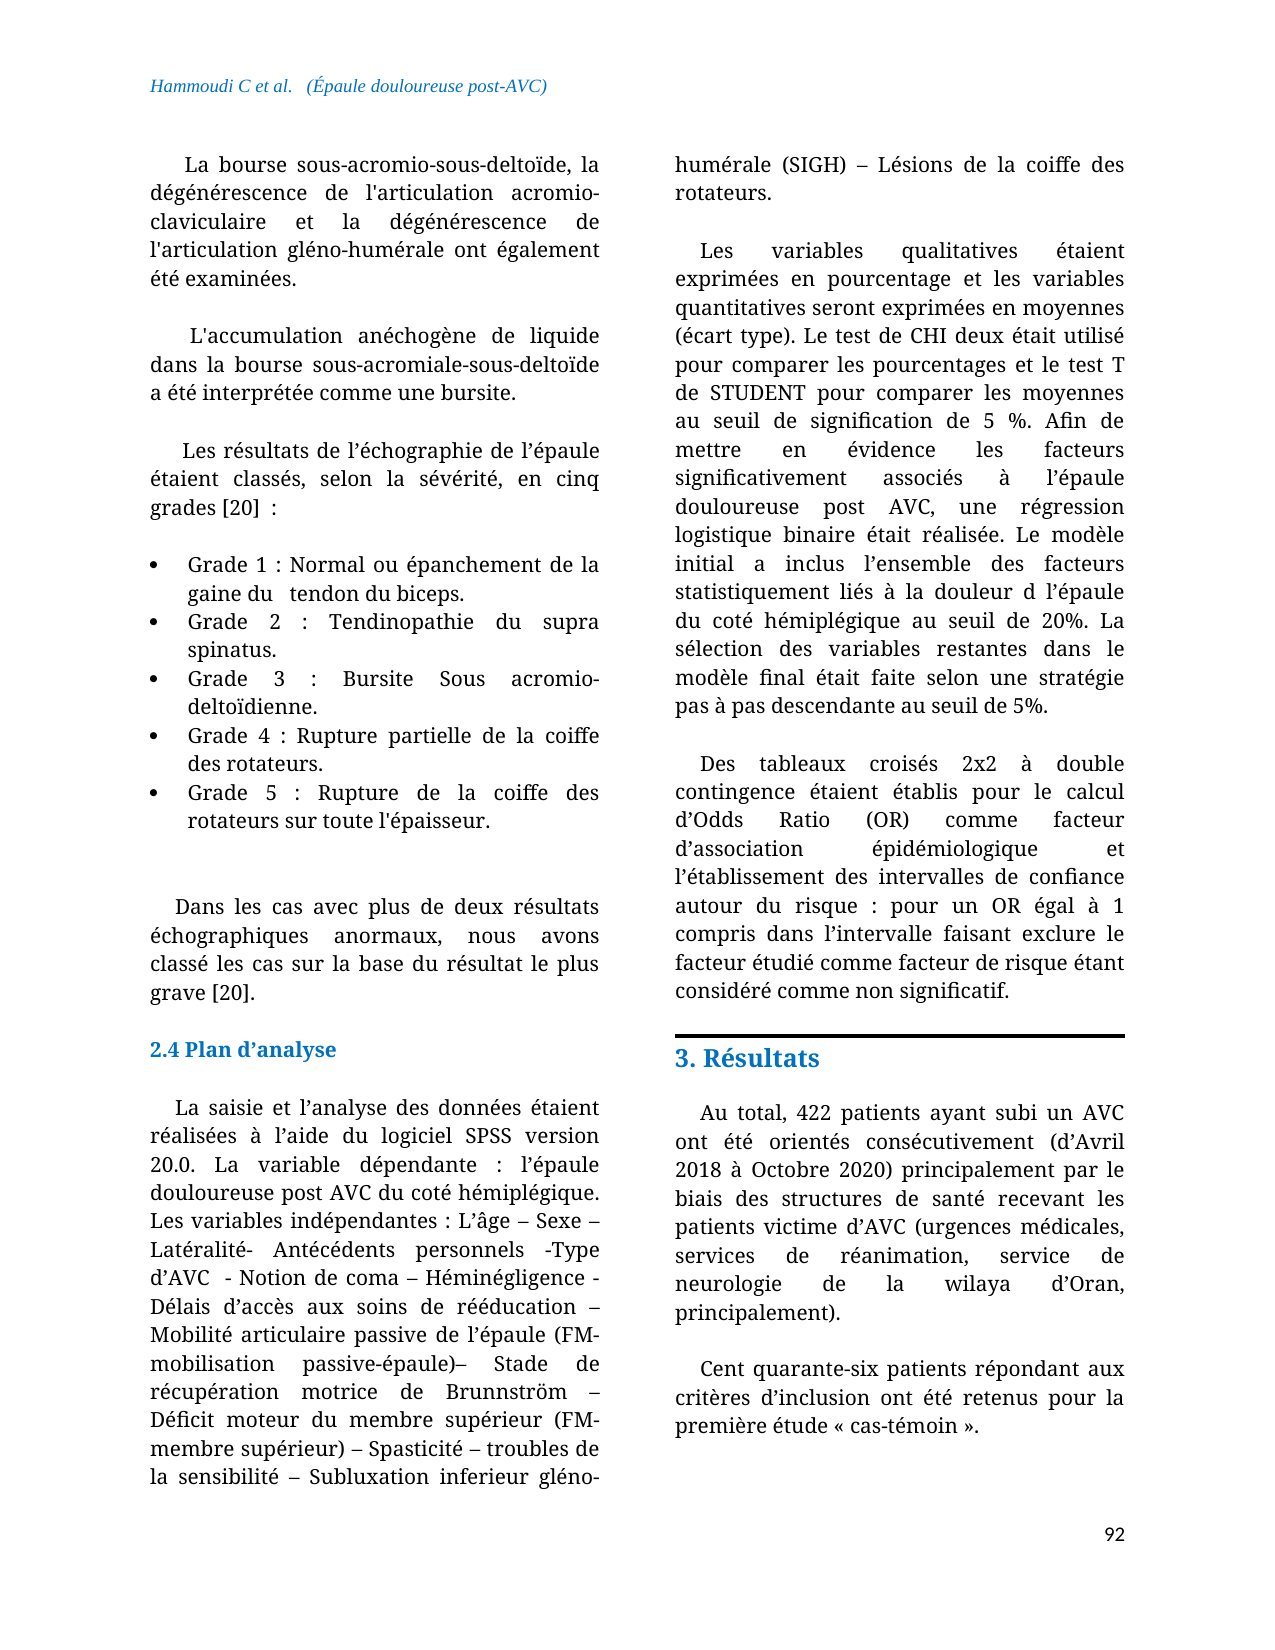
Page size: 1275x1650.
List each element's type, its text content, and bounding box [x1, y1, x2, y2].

list Grade 2 : Tendinopathie du supra spinatus. [150, 607, 600, 664]
list Grade 3 : Bursite Sous acromio-deltoïdienne. [150, 664, 600, 721]
text La saisie et l’analyse des données étaient réalisées à l’aide du logiciel SPSS version 20.0. La variable dépendante : l’épaule douloureuse post AVC du coté hémiplégique. Les variables indépendantes : L’âge – Sexe – Latéralité- Antécédents personnels -Type d’AVC - Notion de coma – Héminégligence - Délais d’accès aux soins de rééducation – Mobilité articulaire passive de l’épaule (FM-mobilisation passive-épaule)– Stade de récupération motrice de Brunnström – Déficit moteur du membre supérieur (FM-membre supérieur) – Spasticité – troubles de la sensibilité – Subluxation inferieur gléno-humérale (SIGH) – Lésions de la coiffe des rotateurs. [150, 1093, 600, 1491]
text Dans les cas avec plus de deux résultats échographiques anormaux, nous avons classé les cas sur la base du résultat le plus grave [20]. [150, 892, 600, 1006]
list Grade 1 : Normal ou épanchement de la gaine du tendon du biceps. [150, 550, 600, 607]
list Grade 4 : Rupture partielle de la coiffe des rotateurs. [150, 721, 600, 778]
text La bourse sous-acromio-sous-deltoïde, la dégénérescence de l'articulation acromio-claviculaire et la dégénérescence de l'articulation gléno-humérale ont également été examinées. [150, 150, 600, 292]
text 2.4 Plan d’analyse [150, 1035, 600, 1064]
text Cent quarante-six patients répondant aux critères d’inclusion ont été retenus pour la première étude « cas-témoin ». [675, 1354, 1125, 1440]
text Au total, 422 patients ayant subi un AVC ont été orientés consécutivement (d’Avril 2018 à Octobre 2020) principalement par le biais des structures de santé recevant les patients victime d’AVC (urgences médicales, services de réanimation, service de neurologie de la wilaya d’Oran, principalement). [675, 1098, 1125, 1326]
text Des tableaux croisés 2x2 à double contingence étaient établis pour le calcul d’Odds Ratio (OR) comme facteur d’association épidémiologique et l’établissement des intervalles de confiance autour du risque : pour un OR égal à 1 compris dans l’intervalle faisant exclure le facteur étudié comme facteur de risque étant considéré comme non significatif. [675, 749, 1125, 1004]
text L'accumulation anéchogène de liquide dans la bourse sous-acromiale-sous-deltoïde a été interprétée comme une bursite. [150, 321, 600, 407]
text Les résultats de l’échographie de l’épaule étaient classés, selon la sévérité, en cinq grades [20] : [150, 436, 600, 521]
text Les variables qualitatives étaient exprimées en pourcentage et les variables quantitatives seront exprimées en moyennes (écart type). Le test de CHI deux était utilisé pour comparer les pourcentages et le test T de STUDENT pour comparer les moyennes au seuil de signification de 5 %. Afin de mettre en évidence les facteurs significativement associés à l’épaule douloureuse post AVC, une régression logistique binaire était réalisée. Le modèle initial a inclus l’ensemble des facteurs statistiquement liés à la douleur d l’épaule du coté hémiplégique au seuil de 20%. La sélection des variables restantes dans le modèle final était faite selon une stratégie pas à pas descendante au seuil de 5%. [675, 236, 1125, 719]
text Résultats [675, 1038, 1125, 1074]
list Grade 5 : Rupture de la coiffe des rotateurs sur toute l'épaisseur. [150, 778, 600, 835]
